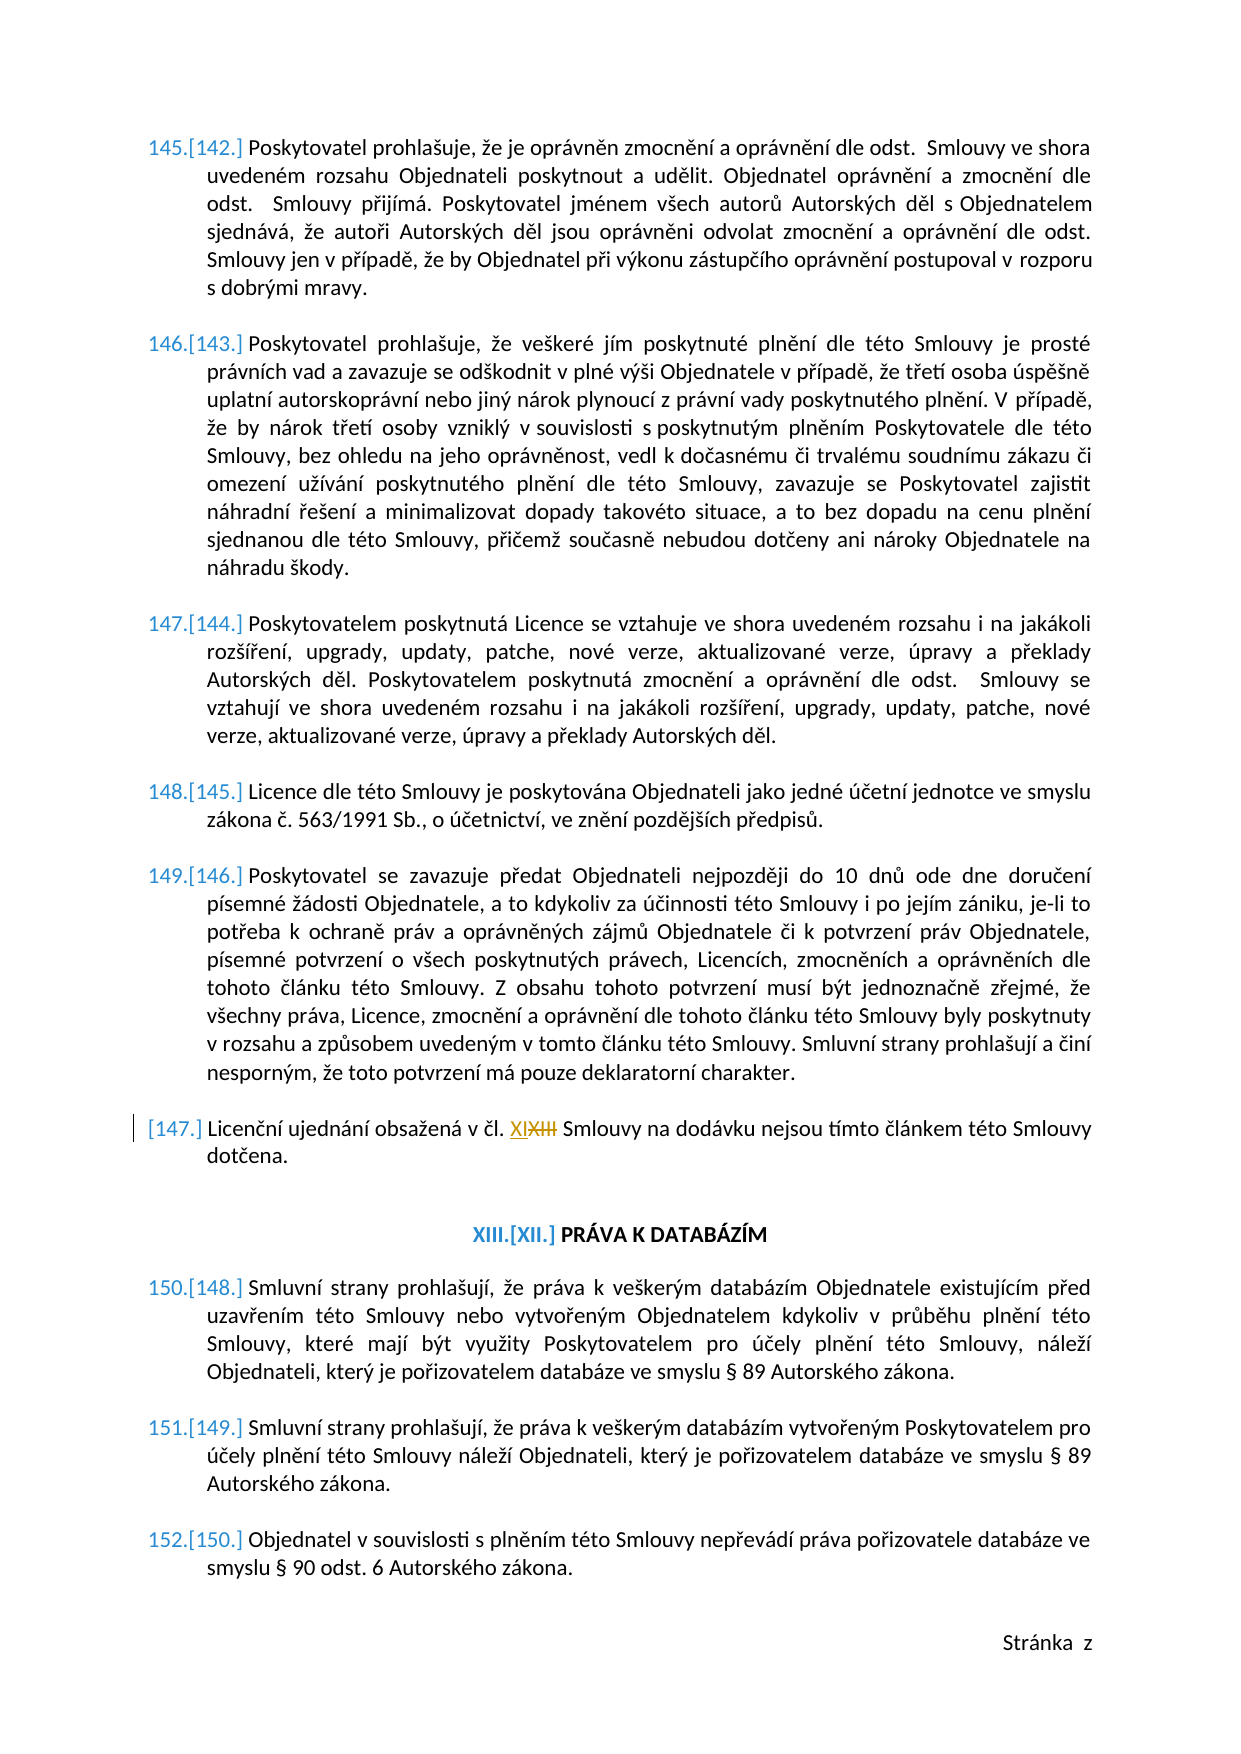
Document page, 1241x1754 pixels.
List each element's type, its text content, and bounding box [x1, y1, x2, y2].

text Smluvní strany prohlašují, že práva k veškerým databázím Objednatele existujícím před uzavřením této Smlouvy nebo vytvořeným Objednatelem kdykoliv v průběhu plnění této Smlouvy, které mají být využity Poskytovatelem pro účely plnění této Smlouvy, náleží Objednateli, který je pořizovatelem databáze ve smyslu § 89 Autorského zákona. [148, 1273, 1093, 1385]
text Licence dle této Smlouvy je poskytována Objednateli jako jedné účetní jednotce ve smyslu zákona č. 563/1991 Sb., o účetnictví, ve znění pozdějších předpisů. [148, 777, 1093, 833]
text Poskytovatel prohlašuje, že je oprávněn zmocnění a oprávnění dle odst. Smlouvy ve shora uvedeném rozsahu Objednateli poskytnout a udělit. Objednatel oprávnění a zmocnění dle odst. Smlouvy přijímá. Poskytovatel jménem všech autorů Autorských děl s Objednatelem sjednává, že autoři Autorských děl jsou oprávněni odvolat zmocnění a oprávnění dle odst. Smlouvy jen v případě, že by Objednatel při výkonu zástupčího oprávnění postupoval v rozporu s dobrými mravy. [148, 133, 1093, 301]
text Poskytovatel prohlašuje, že veškeré jím poskytnuté plnění dle této Smlouvy je prosté právních vad a zavazuje se odškodnit v plné výši Objednatele v případě, že třetí osoba úspěšně uplatní autorskoprávní nebo jiný nárok plynoucí z právní vady poskytnutého plnění. V případě, že by nárok třetí osoby vzniklý v souvislosti s poskytnutým plněním Poskytovatele dle této Smlouvy, bez ohledu na jeho oprávněnost, vedl k dočasnému či trvalému soudnímu zákazu či omezení užívání poskytnutého plnění dle této Smlouvy, zavazuje se Poskytovatel zajistit náhradní řešení a minimalizovat dopady takovéto situace, a to bez dopadu na cenu plnění sjednanou dle této Smlouvy, přičemž současně nebudou dotčeny ani nároky Objednatele na náhradu škody. [148, 329, 1093, 581]
text Smluvní strany prohlašují, že práva k veškerým databázím vytvořeným Poskytovatelem pro účely plnění této Smlouvy náleží Objednateli, který je pořizovatelem databáze ve smyslu § 89 Autorského zákona. [148, 1413, 1093, 1497]
text Objednatel v souvislosti s plněním této Smlouvy nepřevádí práva pořizovatele databáze ve smyslu § 90 odst. 6 Autorského zákona. [148, 1525, 1093, 1581]
text Poskytovatel se zavazuje předat Objednateli nejpozději do 10 dnů ode dne doručení písemné žádosti Objednatele, a to kdykoliv za účinnosti této Smlouvy i po jejím zániku, je-li to potřeba k ochraně práv a oprávněných zájmů Objednatele či k potvrzení práv Objednatele, písemné potvrzení o všech poskytnutých právech, Licencích, zmocněních a oprávněních dle tohoto článku této Smlouvy. Z obsahu tohoto potvrzení musí být jednoznačně zřejmé, že všechny práva, Licence, zmocnění a oprávnění dle tohoto článku této Smlouvy byly poskytnuty v rozsahu a způsobem uvedeným v tomto článku této Smlouvy. Smluvní strany prohlašují a činí nesporným, že toto potvrzení má pouze deklaratorní charakter. [148, 861, 1093, 1086]
text Licenční ujednání obsažená v čl. Smlouvy na dodávku nejsou tímto článkem této Smlouvy dotčena. [148, 1114, 1093, 1170]
text Poskytovatelem poskytnutá Licence se vztahuje ve shora uvedeném rozsahu i na jakákoli rozšíření, upgrady, updaty, patche, nové verze, aktualizované verze, úpravy a překlady Autorských děl. Poskytovatelem poskytnutá zmocnění a oprávnění dle odst. Smlouvy se vztahují ve shora uvedeném rozsahu i na jakákoli rozšíření, upgrady, updaty, patche, nové verze, aktualizované verze, úpravy a překlady Autorských děl. [148, 609, 1093, 749]
subtitle PRÁVA K DATABÁZÍM [148, 1220, 1093, 1248]
